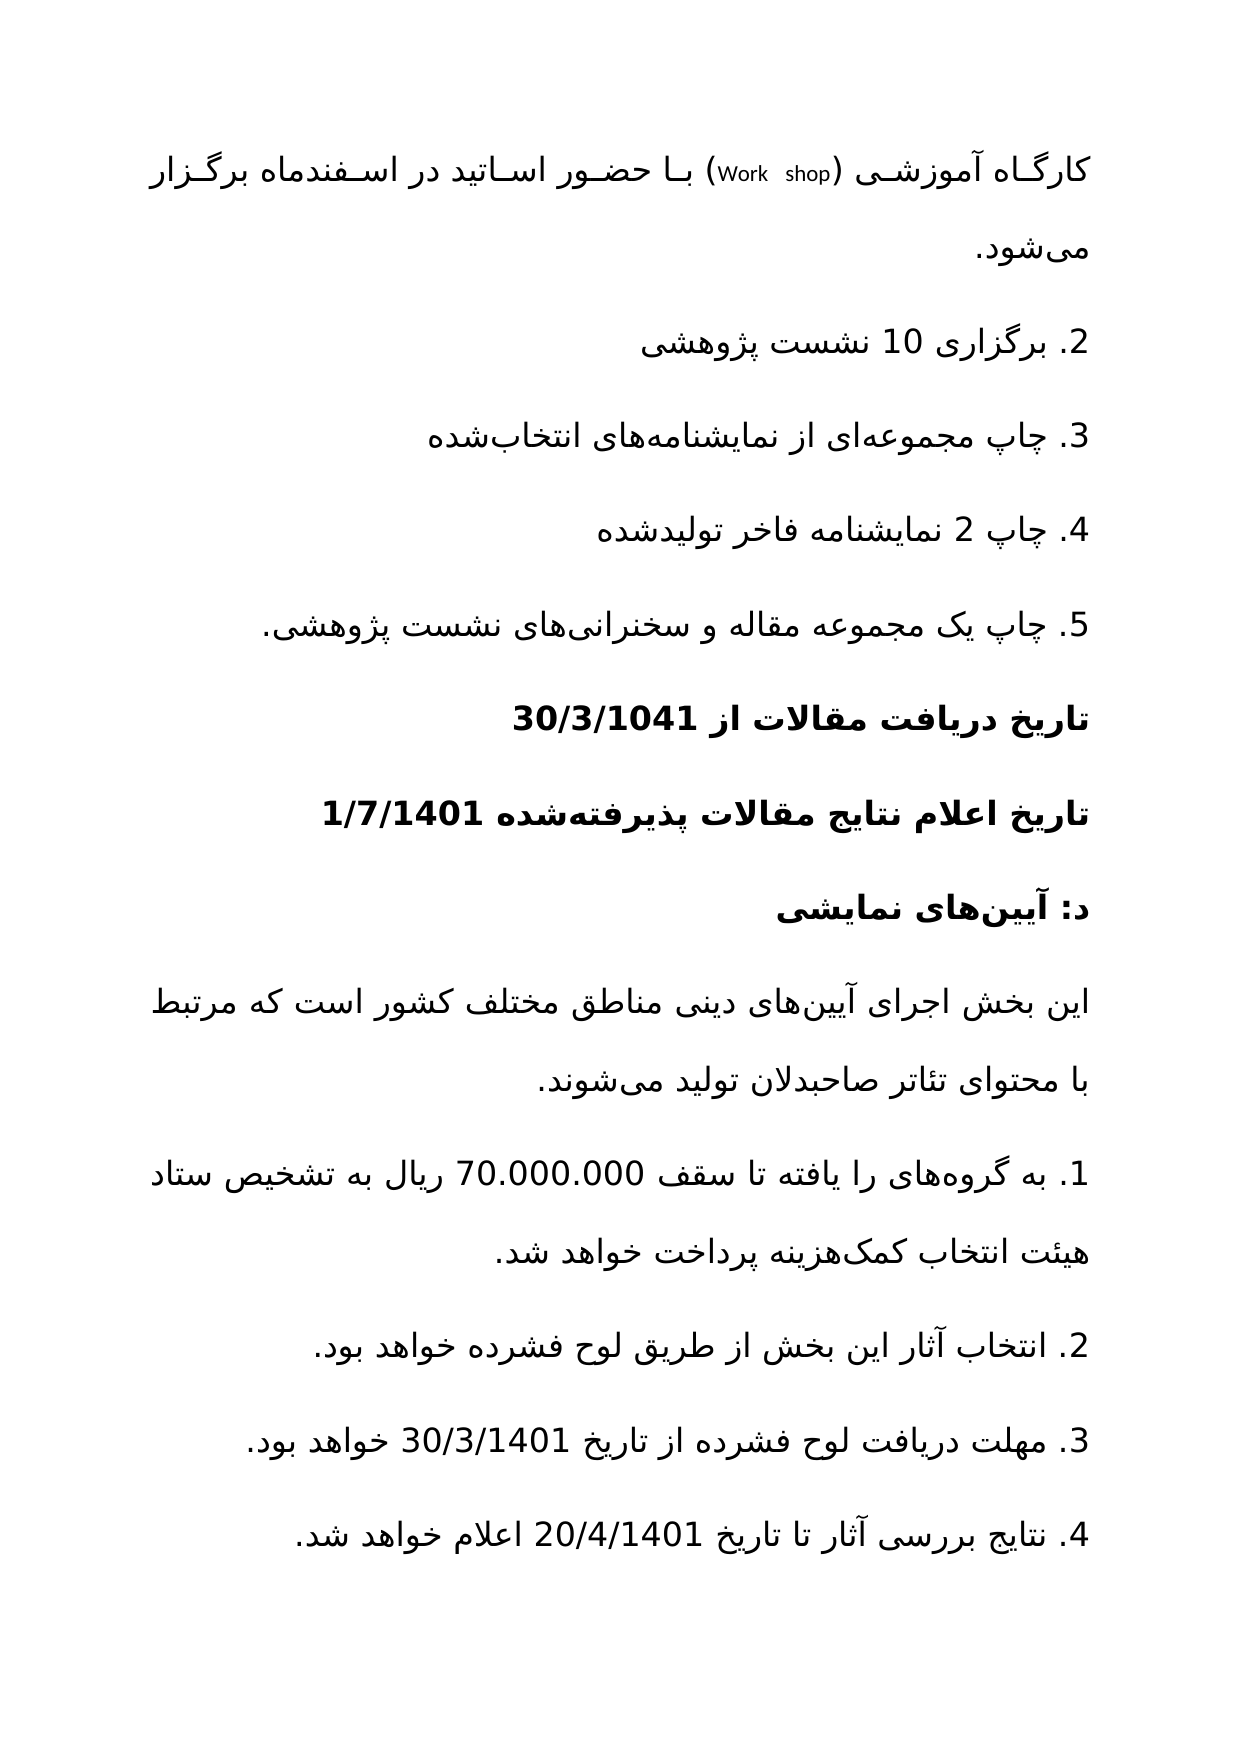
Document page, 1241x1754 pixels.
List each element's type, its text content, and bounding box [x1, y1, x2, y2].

text د: آیین‌های نمایشی [150, 888, 1090, 927]
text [150, 150, 1090, 267]
text 3. چاپ مجموعه‌ای از نمایشنامه‌های انتخاب‌شده [150, 416, 1090, 455]
text این بخش اجرای آیین‌های دینی مناطق مختلف کشور است که مرتبط با محتوای تئاتر صاحبدلان تولید می‌شوند. [150, 983, 1090, 1099]
text 5. چاپ یک مجموعه مقاله و سخنرانی‌های نشست پژوهشی. [150, 605, 1090, 644]
text تاریخ دریافت مقالات از 30/3/1041 [150, 699, 1090, 738]
text 1. به گروه‌های را یافته تا سقف 70.000.000 ریال به تشخیص ستاد هیئت انتخاب کمک‌هزینه پرداخت ‌خواهد شد. [150, 1155, 1090, 1271]
text 2. برگزاری 10 نشست پژوهشی [150, 322, 1090, 361]
text 4. نتایج بررسی آثار تا تاریخ 20/4/1401 اعلام خواهد شد. [150, 1516, 1090, 1554]
text 3. مهلت دریافت لوح فشرده از تاریخ 30/3/1401 خواهد بود. [150, 1421, 1090, 1460]
text 2. انتخاب آثار این بخش از طریق لوح فشرده خواهد بود. [150, 1327, 1090, 1366]
text 4. چاپ 2 نمایشنامه فاخر تولیدشده [150, 511, 1090, 550]
text تاریخ اعلام نتایج مقالات پذیرفته‌شده 1/7/1401 [150, 794, 1090, 833]
